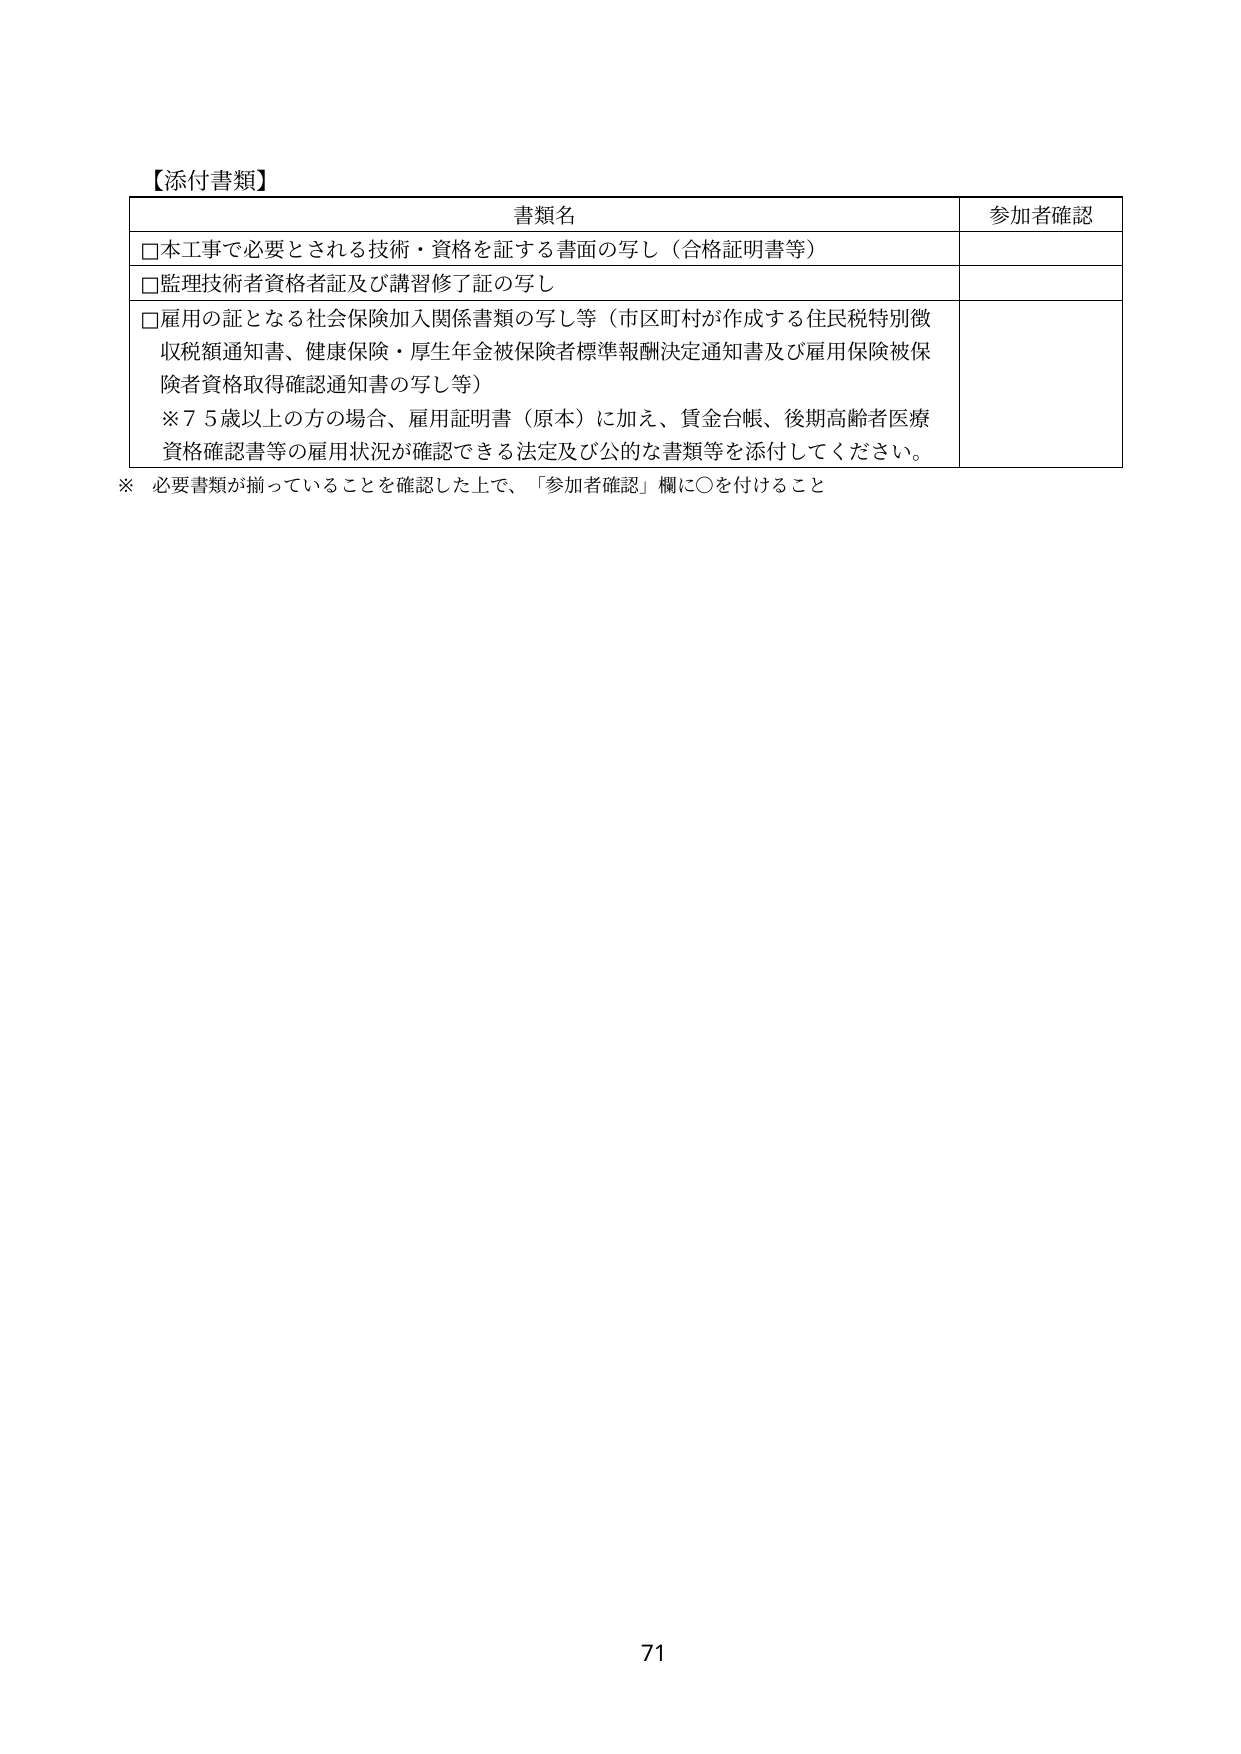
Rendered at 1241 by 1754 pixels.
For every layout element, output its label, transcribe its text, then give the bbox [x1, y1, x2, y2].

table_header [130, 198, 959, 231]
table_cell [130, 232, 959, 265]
text ※ 必要書類が揃っていることを確認した上で、「参加者確認」欄に○を付けること [118, 468, 1122, 502]
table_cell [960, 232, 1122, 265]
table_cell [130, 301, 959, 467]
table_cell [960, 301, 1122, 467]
text 【添付書類】 [141, 163, 1122, 196]
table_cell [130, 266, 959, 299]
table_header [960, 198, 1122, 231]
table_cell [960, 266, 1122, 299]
